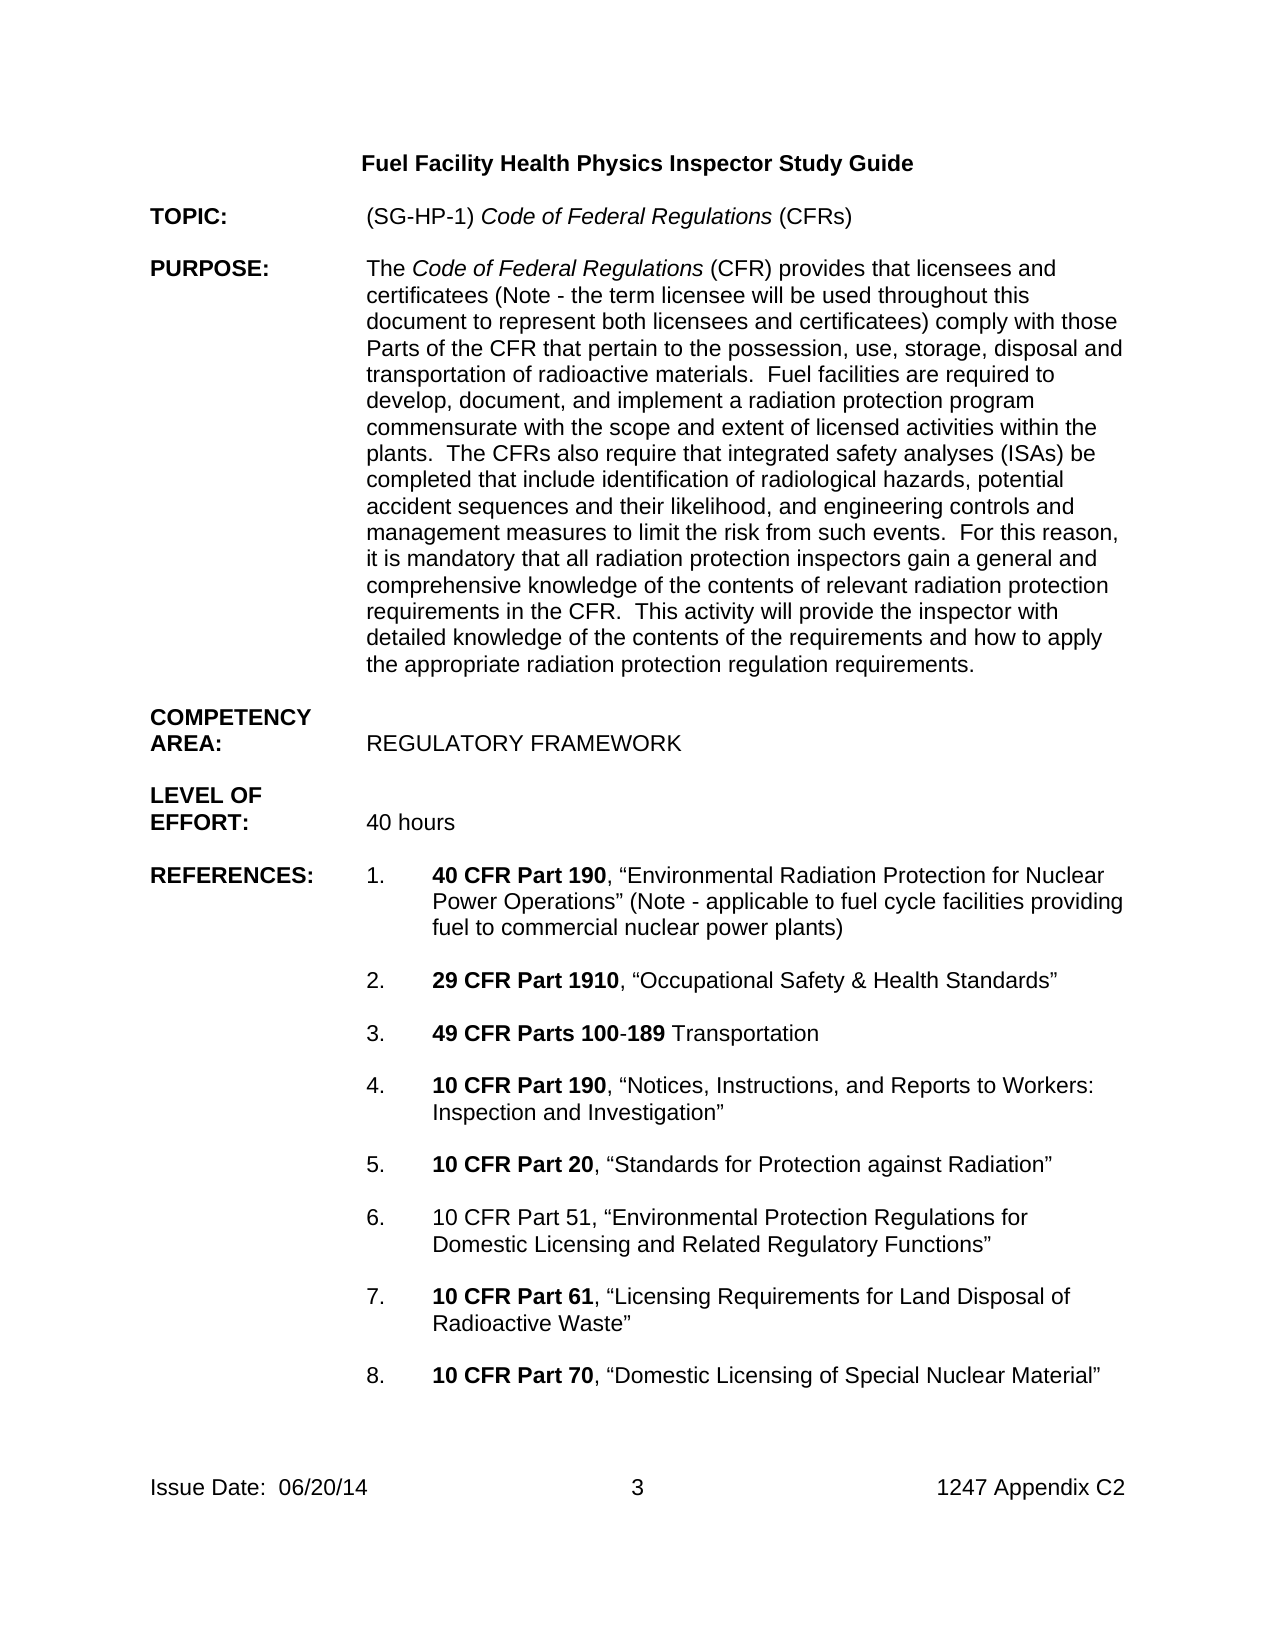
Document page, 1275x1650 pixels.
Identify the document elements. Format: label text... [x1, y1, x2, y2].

text Fuel Facility Health Physics Inspector Study Guide [150, 150, 1125, 176]
text AREA: REGULATORY FRAMEWORK [150, 730, 1125, 756]
text 5. 10 CFR Part 20, “Standards for Protection against Radiation” [366, 1151, 1125, 1178]
text REFERENCES: 1. 40 CFR Part 190, “Environmental Radiation Protection for Nuclear Power Operations” (Note - applicable to fuel cycle facilities providing fuel to commercial nuclear power plants) [150, 862, 1125, 941]
text PURPOSE: The Code of Federal Regulations (CFR) provides that licensees and certificatees (Note - the term licensee will be used throughout this document to represent both licensees and certificatees) comply with those Parts of the CFR that pertain to the possession, use, storage, disposal and transportation of radioactive materials. Fuel facilities are required to develop, document, and implement a radiation protection program commensurate with the scope and extent of licensed activities within the plants. The CFRs also require that integrated safety analyses (ISAs) be completed that include identification of radiological hazards, potential accident sequences and their likelihood, and engineering controls and management measures to limit the risk from such events. For this reason, it is mandatory that all radiation protection inspectors gain a general and comprehensive knowledge of the contents of relevant radiation protection requirements in the CFR. This activity will provide the inspector with detailed knowledge of the contents of the requirements and how to apply the appropriate radiation protection regulation requirements. [150, 255, 1125, 677]
text COMPETENCY [150, 703, 1125, 730]
text 3. 49 CFR Parts 100-189 Transportation [366, 1020, 1125, 1046]
text 4. 10 CFR Part 190, “Notices, Instructions, and Reports to Workers: Inspection and Investigation” [366, 1072, 1125, 1125]
text TOPIC: (SG-HP-1) Code of Federal Regulations (CFRs) [150, 203, 1125, 229]
text 6. 10 CFR Part 51, “Environmental Protection Regulations for Domestic Licensing and Related Regulatory Functions” [366, 1204, 1125, 1257]
text 8. 10 CFR Part 70, “Domestic Licensing of Special Nuclear Material” [366, 1362, 1125, 1389]
text 2. 29 CFR Part 1910, “Occupational Safety & Health Standards” [366, 967, 1125, 993]
text LEVEL OF [150, 782, 1125, 809]
text 7. 10 CFR Part 61, “Licensing Requirements for Land Disposal of Radioactive Waste” [366, 1283, 1125, 1336]
text EFFORT: 40 hours [150, 809, 1125, 835]
